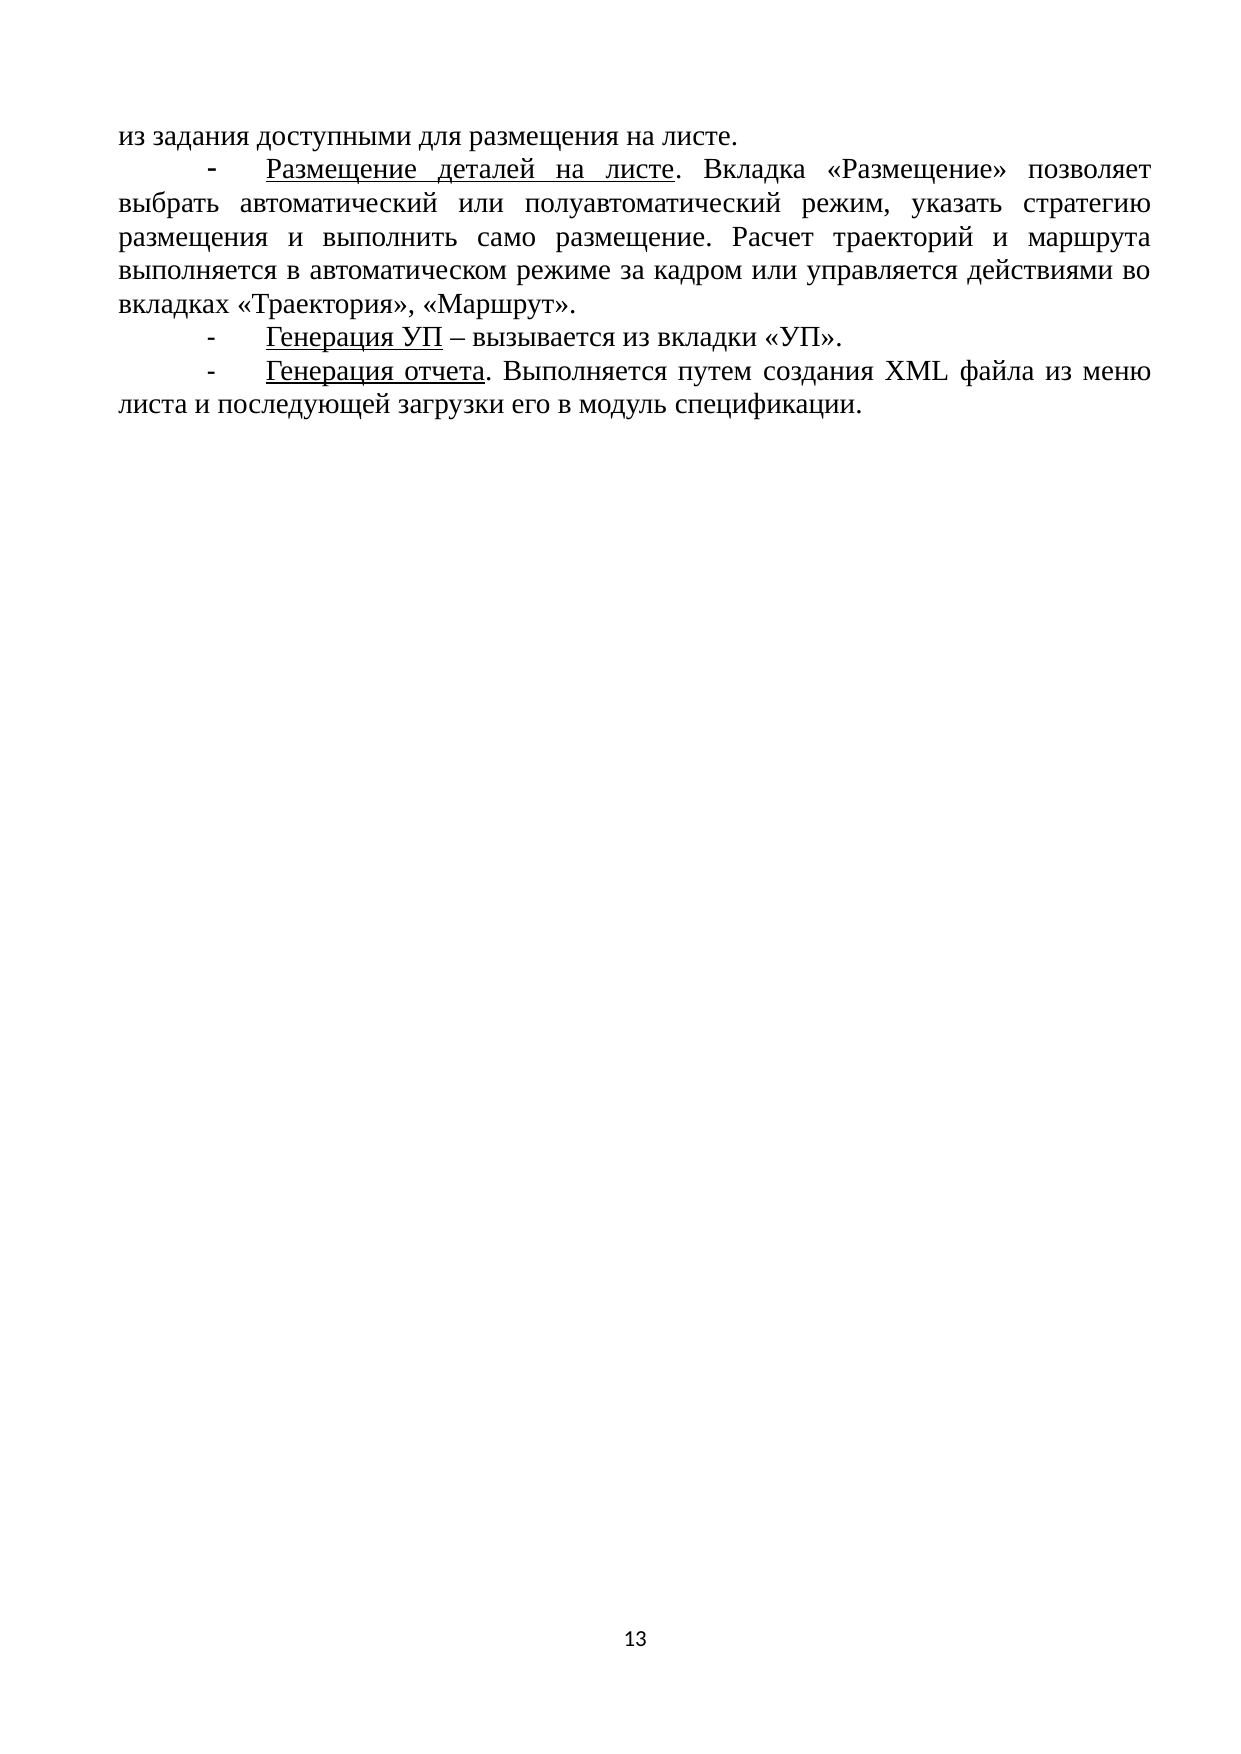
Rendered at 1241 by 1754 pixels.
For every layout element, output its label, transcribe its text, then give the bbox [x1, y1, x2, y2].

list Размещение деталей на листе. Вкладка «Размещение» позволяет выбрать автоматический или полуавтоматический режим, указать стратегию размещения и выполнить само размещение. Расчет траекторий и маршрута выполняется в автоматическом режиме за кадром или управляется действиями во вкладках «Траектория», «Маршрут». [118, 152, 1152, 319]
list Генерация УП – вызывается из вкладки «УП». [118, 319, 1152, 353]
list Генерация отчета. Выполняется путем создания XML файла из меню листа и последующей загрузки его в модуль спецификации. [118, 353, 1152, 420]
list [118, 118, 1152, 152]
